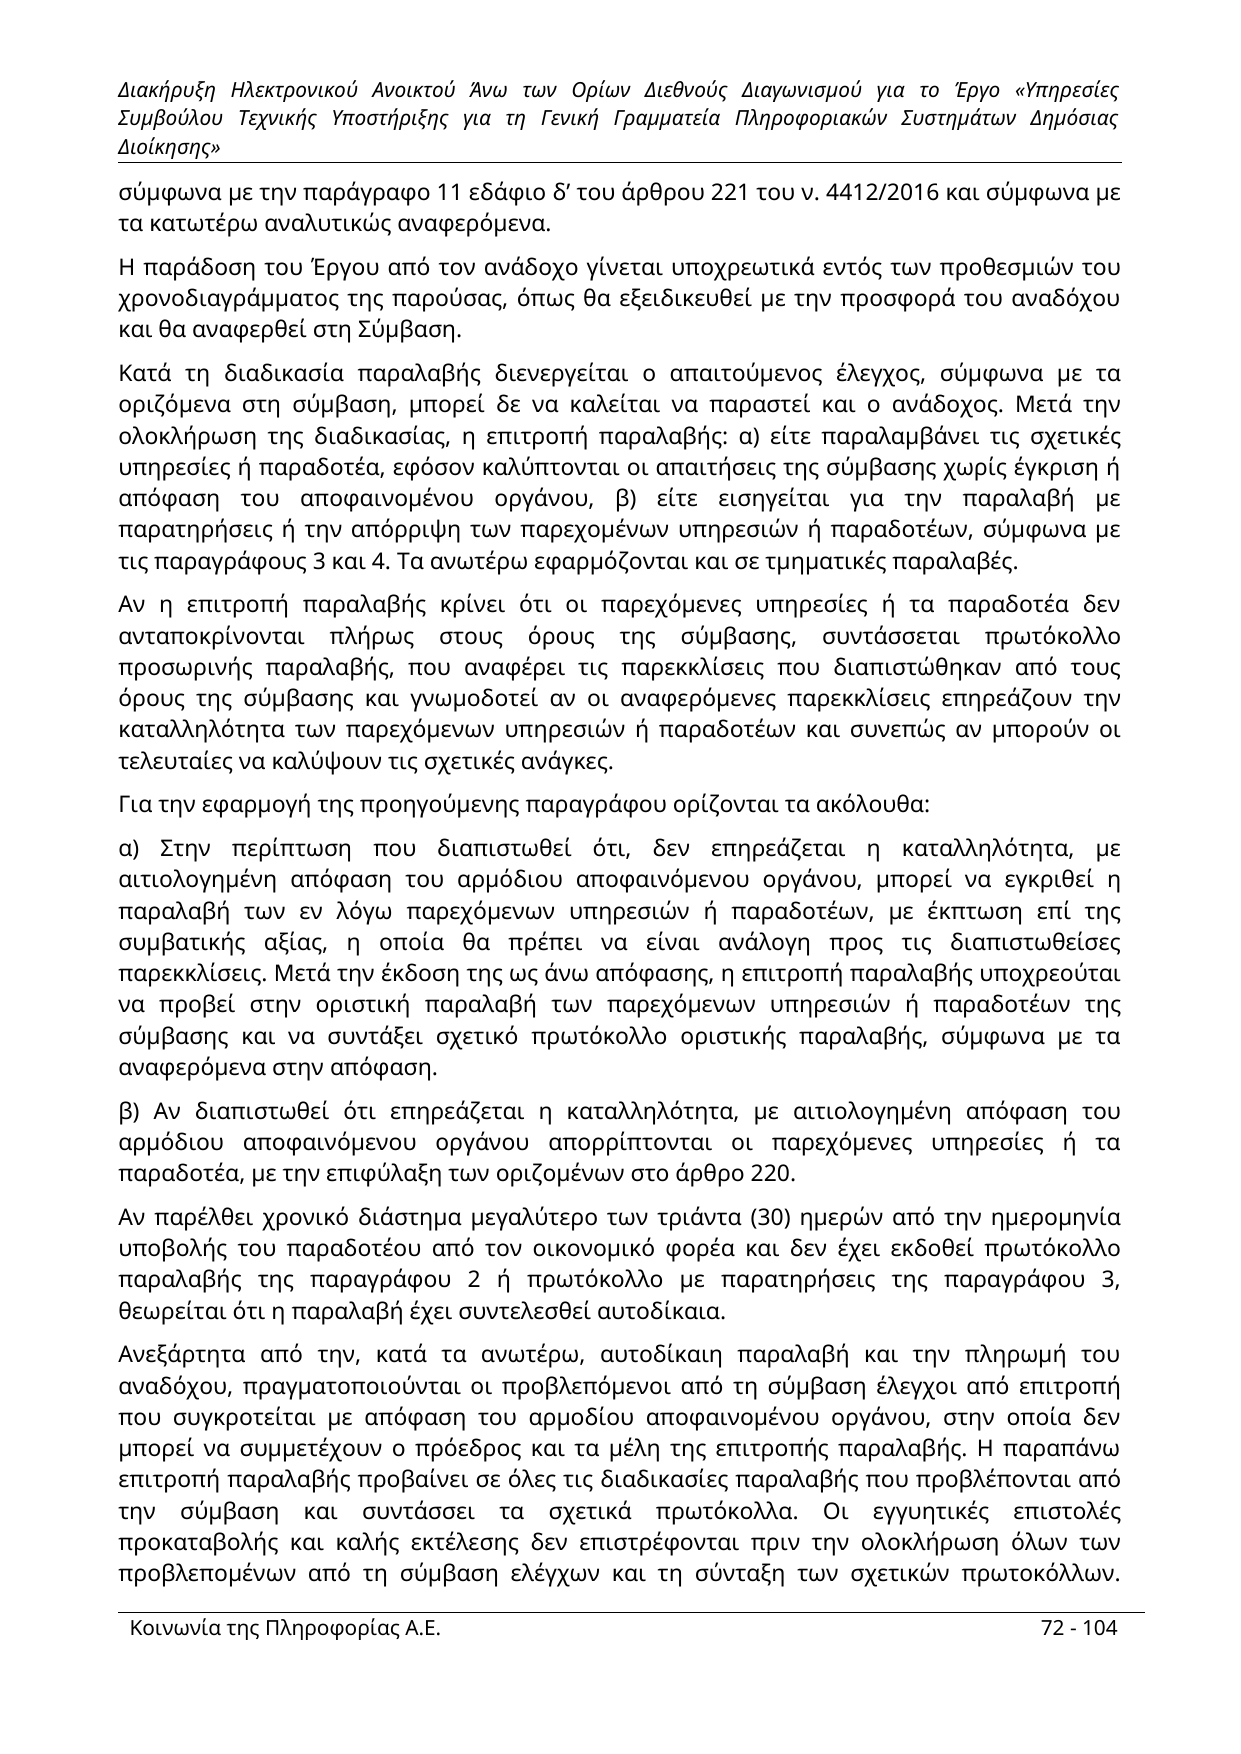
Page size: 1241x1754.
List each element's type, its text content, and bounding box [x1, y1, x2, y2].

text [118, 1338, 1122, 1588]
text β) Αν διαπιστωθεί ότι επηρεάζεται η καταλληλότητα, με αιτιολογημένη απόφαση του αρμόδιου αποφαινόμενου οργάνου απορρίπτονται οι παρεχόμενες υπηρεσίες ή τα παραδοτέα, με την επιφύλαξη των οριζομένων στο άρθρο 220. [118, 1095, 1122, 1188]
text Αν παρέλθει χρονικό διάστημα μεγαλύτερο των τριάντα (30) ημερών από την ημερομηνία υποβολής του παραδοτέου από τον οικονομικό φορέα και δεν έχει εκδοθεί πρωτόκολλο παραλαβής της παραγράφου 2 ή πρωτόκολλο με παρατηρήσεις της παραγράφου 3, θεωρείται ότι η παραλαβή έχει συντελεσθεί αυτοδίκαια. [118, 1201, 1122, 1326]
text Η παράδοση του Έργου από τον ανάδοχο γίνεται υποχρεωτικά εντός των προθεσμιών του χρονοδιαγράμματος της παρούσας, όπως θα εξειδικευθεί με την προσφορά του αναδόχου και θα αναφερθεί στη Σύμβαση. [118, 251, 1122, 345]
text Για την εφαρμογή της προηγούμενης παραγράφου ορίζονται τα ακόλουθα: [118, 788, 1122, 820]
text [118, 176, 1122, 238]
text Κατά τη διαδικασία παραλαβής διενεργείται ο απαιτούμενος έλεγχος, σύμφωνα με τα οριζόμενα στη σύμβαση, μπορεί δε να καλείται να παραστεί και ο ανάδοχος. Μετά την ολοκλήρωση της διαδικασίας, η επιτροπή παραλαβής: α) είτε παραλαμβάνει τις σχετικές υπηρεσίες ή παραδοτέα, εφόσον καλύπτονται οι απαιτήσεις της σύμβασης χωρίς έγκριση ή απόφαση του αποφαινομένου οργάνου, β) είτε εισηγείται για την παραλαβή με παρατηρήσεις ή την απόρριψη των παρεχομένων υπηρεσιών ή παραδοτέων, σύμφωνα με τις παραγράφους 3 και 4. Τα ανωτέρω εφαρμόζονται και σε τμηματικές παραλαβές. [118, 357, 1122, 576]
text Αν η επιτροπή παραλαβής κρίνει ότι οι παρεχόμενες υπηρεσίες ή τα παραδοτέα δεν ανταποκρίνονται πλήρως στους όρους της σύμβασης, συντάσσεται πρωτόκολλο προσωρινής παραλαβής, που αναφέρει τις παρεκκλίσεις που διαπιστώθηκαν από τους όρους της σύμβασης και γνωμοδοτεί αν οι αναφερόμενες παρεκκλίσεις επηρεάζουν την καταλληλότητα των παρεχόμενων υπηρεσιών ή παραδοτέων και συνεπώς αν μπορούν οι τελευταίες να καλύψουν τις σχετικές ανάγκες. [118, 588, 1122, 776]
text α) Στην περίπτωση που διαπιστωθεί ότι, δεν επηρεάζεται η καταλληλότητα, με αιτιολογημένη απόφαση του αρμόδιου αποφαινόμενου οργάνου, μπορεί να εγκριθεί η παραλαβή των εν λόγω παρεχόμενων υπηρεσιών ή παραδοτέων, με έκπτωση επί της συμβατικής αξίας, η οποία θα πρέπει να είναι ανάλογη προς τις διαπιστωθείσες παρεκκλίσεις. Μετά την έκδοση της ως άνω απόφασης, η επιτροπή παραλαβής υποχρεούται να προβεί στην οριστική παραλαβή των παρεχόμενων υπηρεσιών ή παραδοτέων της σύμβασης και να συντάξει σχετικό πρωτόκολλο οριστικής παραλαβής, σύμφωνα με τα αναφερόμενα στην απόφαση. [118, 832, 1122, 1082]
